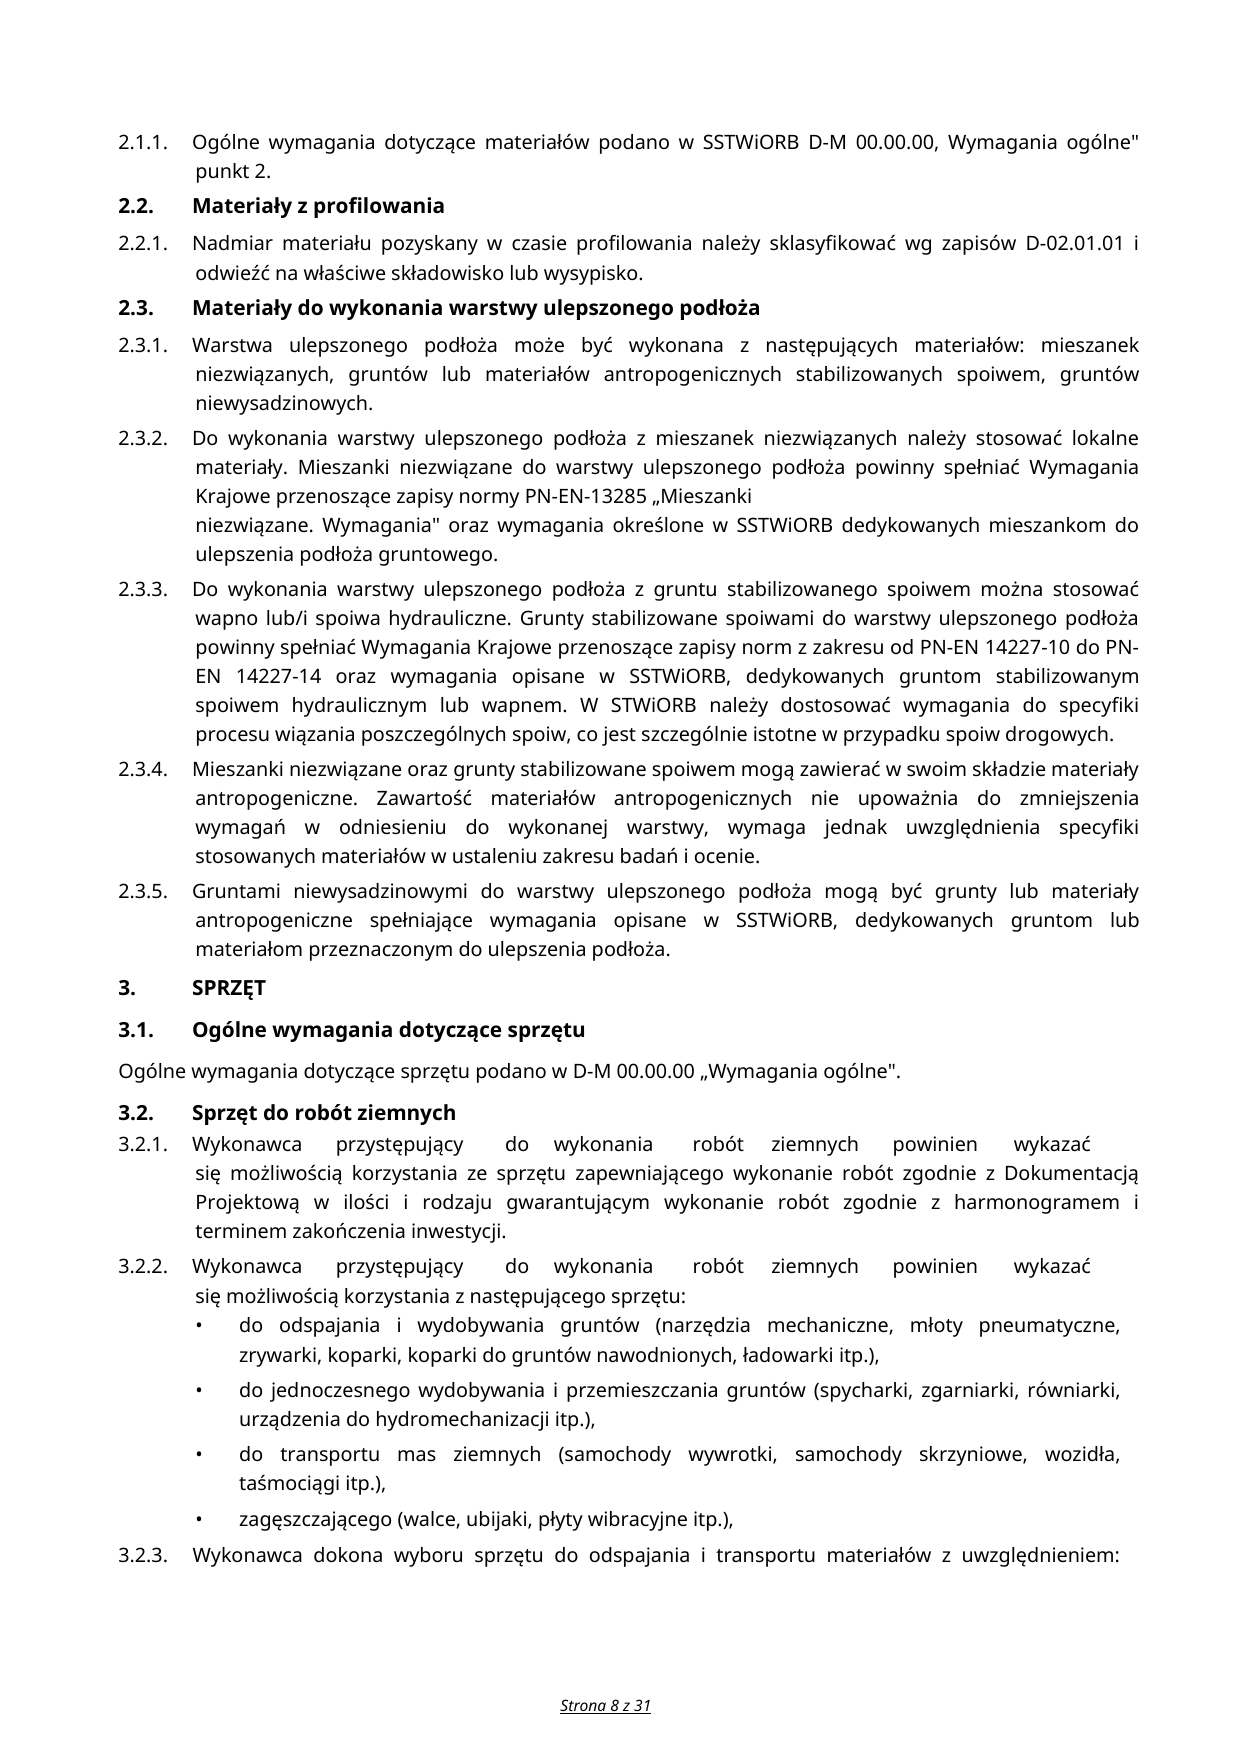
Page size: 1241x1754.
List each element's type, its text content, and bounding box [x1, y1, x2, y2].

list do odspajania i wydobywania gruntów (narzędzia mechaniczne, młoty pneumatyczne, zrywarki, koparki, koparki do gruntów nawodnionych, ładowarki itp.), [195, 1309, 1121, 1368]
list Materiały do wykonania warstwy ulepszonego podłoża [118, 299, 1140, 320]
list Warstwa ulepszonego podłoża może być wykonana z następujących materiałów: mieszanek niezwiązanych, gruntów lub materiałów antropogenicznych stabilizowanych spoiwem, gruntów niewysadzinowych. [118, 329, 1140, 416]
text Ogólne wymagania dotyczące sprzętu podano w D-M 00.00.00 „Wymagania ogólne". [118, 1045, 1140, 1087]
list zagęszczającego (walce, ubijaki, płyty wibracyjne itp.), [195, 1510, 1140, 1530]
text niezwiązane. Wymagania" oraz wymagania określone w SSTWiORB dedykowanych mieszankom do ulepszenia podłoża gruntowego. [195, 509, 1140, 567]
text się możliwością korzystania z następującego sprzętu: [195, 1279, 1140, 1309]
list SPRZĘT [118, 962, 1140, 1004]
list Gruntami niewysadzinowymi do warstwy ulepszonego podłoża mogą być grunty lub materiały antropogeniczne spełniające wymagania opisane w SSTWiORB, dedykowanych gruntom lub materiałom przeznaczonym do ulepszenia podłoża. [118, 876, 1140, 962]
list Nadmiar materiału pozyskany w czasie profilowania należy sklasyfikować wg zapisów D-02.01.01 i odwieźć na właściwe składowisko lub wysypisko. [118, 227, 1140, 286]
list Wykonawca przystępujący do wykonania robót ziemnych powinien wykazać [118, 1250, 1140, 1279]
list do jednoczesnego wydobywania i przemieszczania gruntów (spycharki, zgarniarki, równiarki, urządzenia do hydromechanizacji itp.), [195, 1374, 1121, 1432]
list Wykonawca przystępujący do wykonania robót ziemnych powinien wykazać [118, 1128, 1140, 1157]
list do transportu mas ziemnych (samochody wywrotki, samochody skrzyniowe, wozidła, taśmociągi itp.), [195, 1439, 1121, 1497]
list Ogólne wymagania dotyczące sprzętu [118, 1004, 1140, 1045]
list Sprzęt do robót ziemnych [118, 1087, 1140, 1128]
list Ogólne wymagania dotyczące materiałów podano w SSTWiORB D-M 00.00.00, Wymagania ogólne" punkt 2. [118, 126, 1140, 184]
list Do wykonania warstwy ulepszonego podłoża z mieszanek niezwiązanych należy stosować lokalne materiały. Mieszanki niezwiązane do warstwy ulepszonego podłoża powinny spełniać Wymagania Krajowe przenoszące zapisy normy PN-EN-13285 „Mieszanki [118, 422, 1140, 509]
list Materiały z profilowania [118, 197, 1140, 218]
list Do wykonania warstwy ulepszonego podłoża z gruntu stabilizowanego spoiwem można stosować wapno lub/i spoiwa hydrauliczne. Grunty stabilizowane spoiwami do warstwy ulepszonego podłoża powinny spełniać Wymagania Krajowe przenoszące zapisy norm z zakresu od PN-EN 14227-10 do PN-EN 14227-14 oraz wymagania opisane w SSTWiORB, dedykowanych gruntom stabilizowanym spoiwem hydraulicznym lub wapnem. W STWiORB należy dostosować wymagania do specyfiki procesu wiązania poszczególnych spoiw, co jest szczególnie istotne w przypadku spoiw drogowych. [118, 573, 1140, 747]
text się możliwością korzystania ze sprzętu zapewniającego wykonanie robót zgodnie z Dokumentacją Projektową w ilości i rodzaju gwarantującym wykonanie robót zgodnie z harmonogramem i terminem zakończenia inwestycji. [195, 1157, 1140, 1244]
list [118, 1540, 1121, 1569]
list Mieszanki niezwiązane oraz grunty stabilizowane spoiwem mogą zawierać w swoim składzie materiały antropogeniczne. Zawartość materiałów antropogenicznych nie upoważnia do zmniejszenia wymagań w odniesieniu do wykonanej warstwy, wymaga jednak uwzględnienia specyfiki stosowanych materiałów w ustaleniu zakresu badań i ocenie. [118, 753, 1140, 869]
